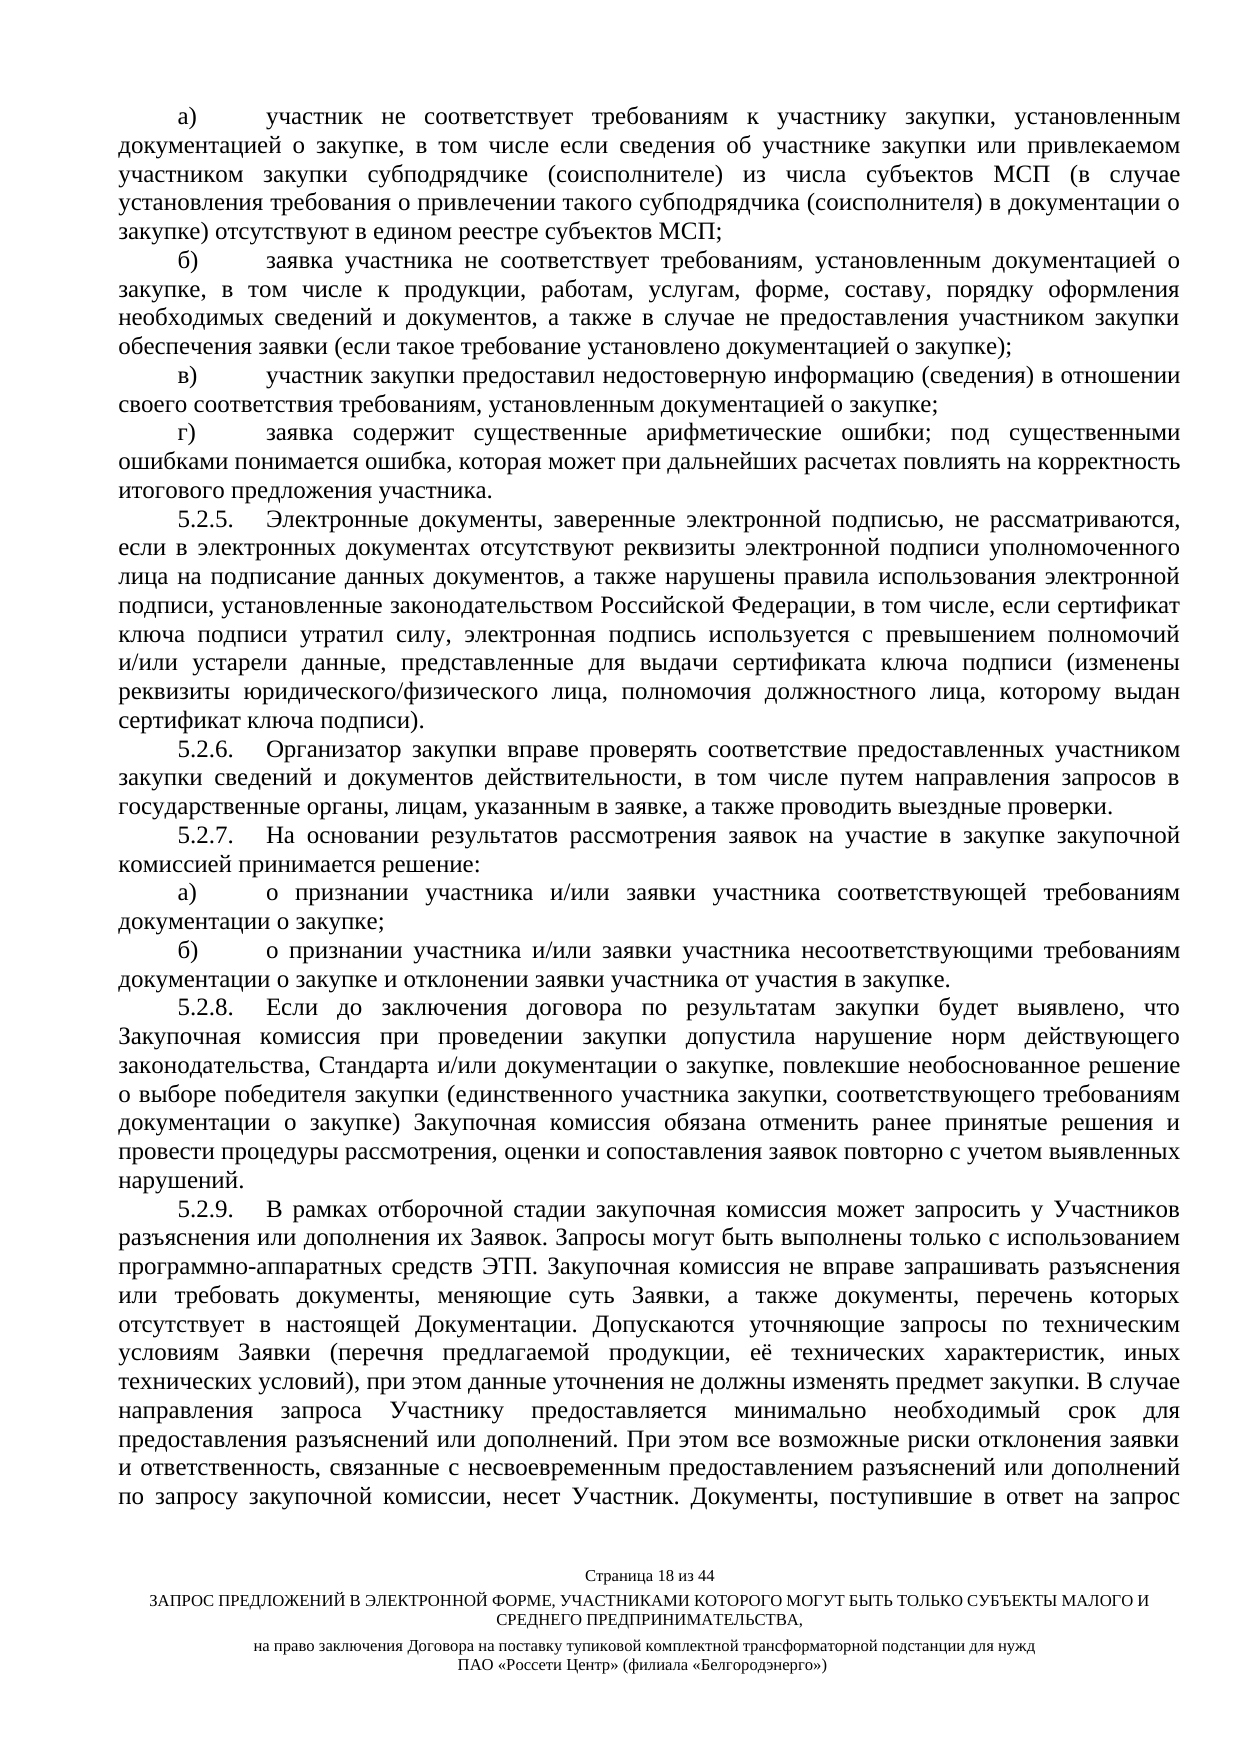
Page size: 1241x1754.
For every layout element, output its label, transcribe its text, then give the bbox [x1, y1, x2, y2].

list участник закупки предоставил недостоверную информацию (сведения) в отношении своего соответствия требованиям, установленным документацией о закупке; [118, 360, 1181, 417]
list заявка участника не соответствует требованиям, установленным документацией о закупке, в том числе к продукции, работам, услугам, форме, составу, порядку оформления необходимых сведений и документов, а также в случае не предоставления участником закупки обеспечения заявки (если такое требование установлено документацией о закупке); [118, 245, 1181, 360]
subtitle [118, 1194, 1181, 1510]
subtitle Если до заключения договора по результатам закупки будет выявлено, что Закупочная комиссия при проведении закупки допустила нарушение норм действующего законодательства, Стандарта и/или документации о закупке, повлекшие необоснованное решение о выборе победителя закупки (единственного участника закупки, соответствующего требованиям документации о закупке) Закупочная комиссия обязана отменить ранее принятые решения и провести процедуры рассмотрения, оценки и сопоставления заявок повторно с учетом выявленных нарушений. [118, 992, 1181, 1194]
list заявка содержит существенные арифметические ошибки; под существенными ошибками понимается ошибка, которая может при дальнейших расчетах повлиять на корректность итогового предложения участника. [118, 417, 1181, 504]
subtitle о признании участника и/или заявки участника несоответствующими требованиям документации о закупке и отклонении заявки участника от участия в закупке. [118, 935, 1181, 992]
subtitle На основании результатов рассмотрения заявок на участие в закупке закупочной комиссией принимается решение: [118, 820, 1181, 877]
subtitle о признании участника и/или заявки участника соответствующей требованиям документации о закупке; [118, 877, 1181, 935]
subtitle Электронные документы, заверенные электронной подписью, не рассматриваются, если в электронных документах отсутствуют реквизиты электронной подписи уполномоченного лица на подписание данных документов, а также нарушены правила использования электронной подписи, установленные законодательством Российской Федерации, в том числе, если сертификат ключа подписи утратил силу, электронная подпись используется с превышением полномочий и/или устарели данные, представленные для выдачи сертификата ключа подписи (изменены реквизиты юридического/физического лица, полномочия должностного лица, которому выдан сертификат ключа подписи). [118, 504, 1181, 734]
list участник не соответствует требованиям к участнику закупки, установленным документацией о закупке, в том числе если сведения об участнике закупки или привлекаемом участником закупки субподрядчике (соисполнителе) из числа субъектов МСП (в случае установления требования о привлечении такого субподрядчика (соисполнителя) в документации о закупке) отсутствуют в едином реестре субъектов МСП; [118, 101, 1181, 245]
subtitle Организатор закупки вправе проверять соответствие предоставленных участником закупки сведений и документов действительности, в том числе путем направления запросов в государственные органы, лицам, указанным в заявке, а также проводить выездные проверки. [118, 734, 1181, 820]
